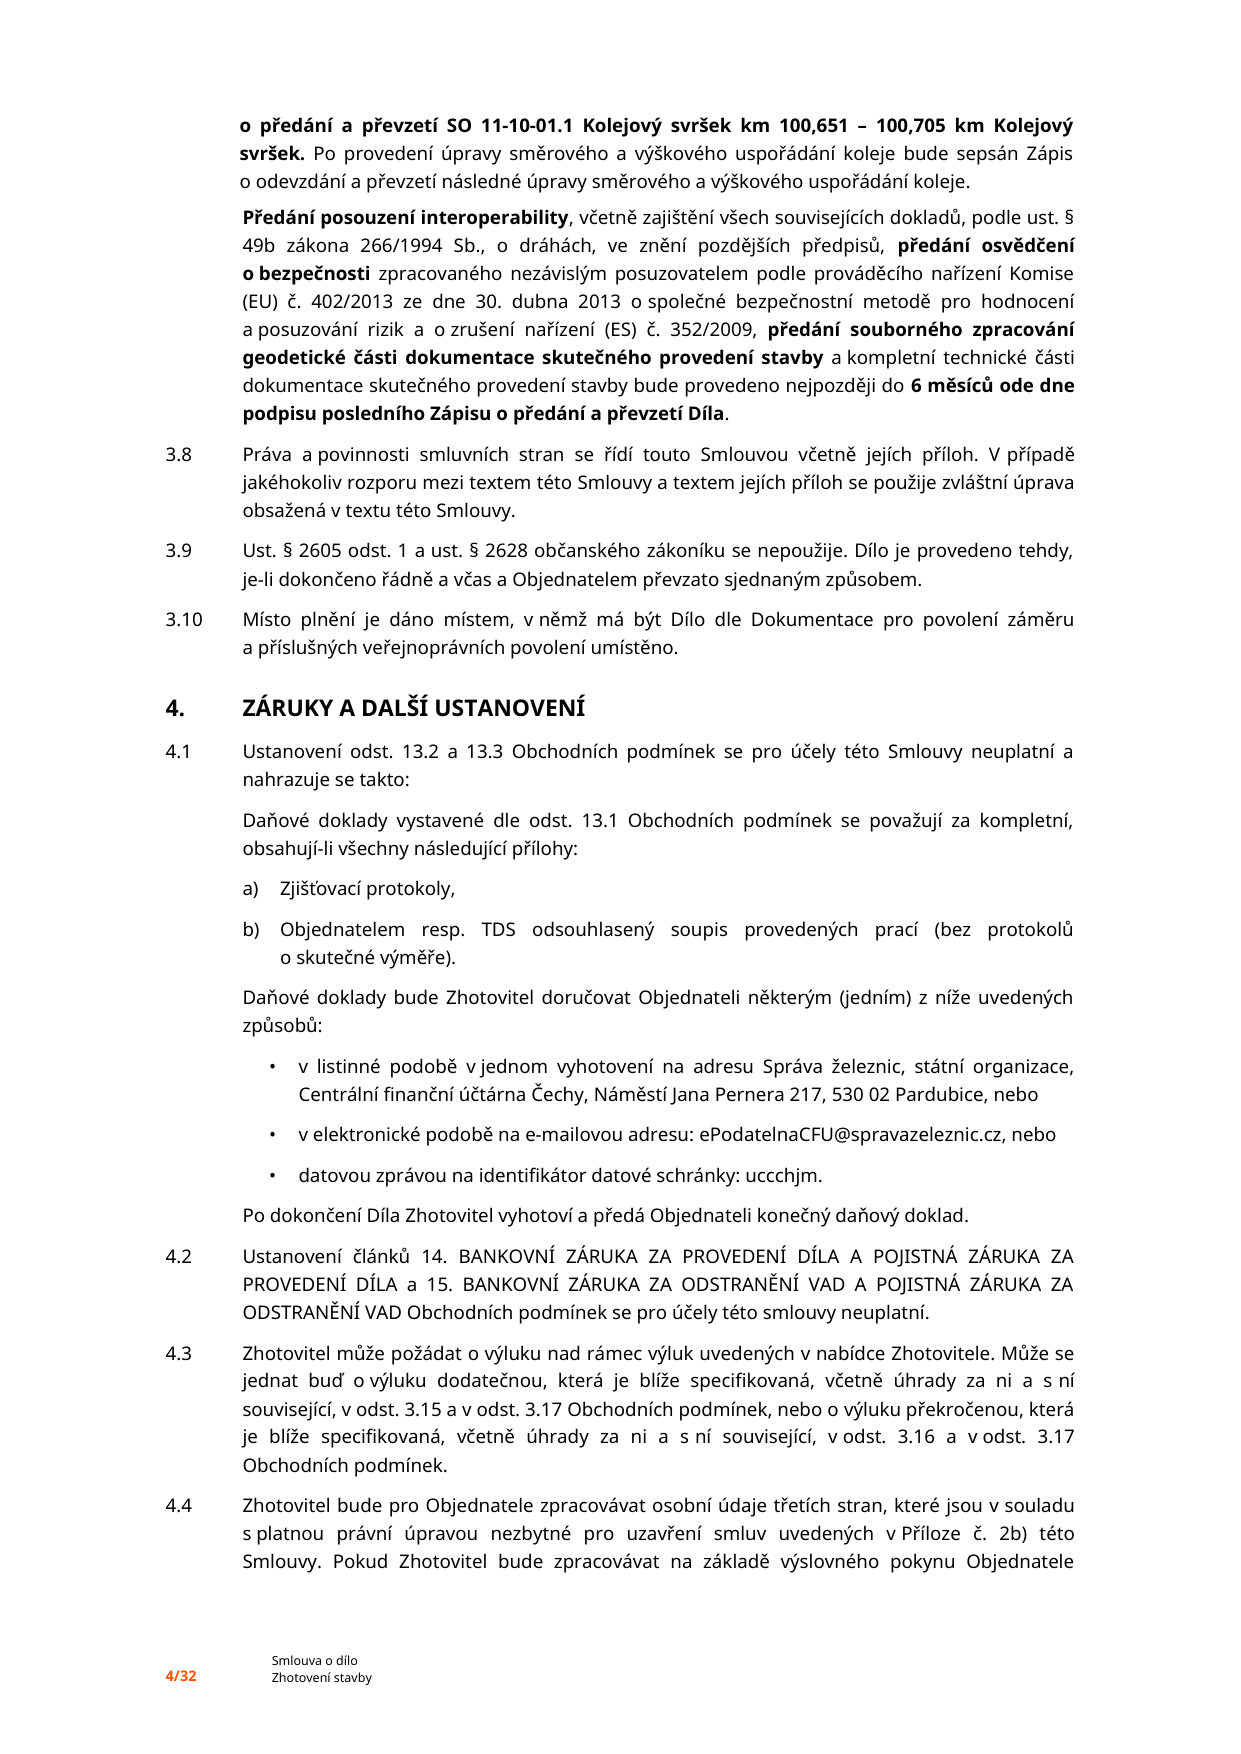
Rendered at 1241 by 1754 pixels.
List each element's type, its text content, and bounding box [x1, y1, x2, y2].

text Práva a povinnosti smluvních stran se řídí touto Smlouvou včetně jejích příloh. V případě jakéhokoliv rozporu mezi textem této Smlouvy a textem jejích příloh se použije zvláštní úprava obsažená v textu této Smlouvy. [165, 441, 1075, 523]
text Ustanovení článků 14. BANKOVNÍ ZÁRUKA ZA PROVEDENÍ DÍLA A POJISTNÁ ZÁRUKA ZA PROVEDENÍ DÍLA a 15. BANKOVNÍ ZÁRUKA ZA ODSTRANĚNÍ VAD A POJISTNÁ ZÁRUKA ZA ODSTRANĚNÍ VAD Obchodních podmínek se pro účely této smlouvy neuplatní. [165, 1243, 1075, 1325]
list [239, 112, 1075, 194]
text Místo plnění je dáno místem, v němž má být Dílo dle Dokumentace pro povolení záměru a příslušných veřejnoprávních povolení umístěno. [165, 606, 1075, 660]
text Předání posouzení interoperability, včetně zajištění všech souvisejících dokladů, podle ust. § 49b zákona 266/1994 Sb., o dráhách, ve znění pozdějších předpisů, předání osvědčení o bezpečnosti zpracovaného nezávislým posuzovatelem podle prováděcího nařízení Komise (EU) č. 402/2013 ze dne 30. dubna 2013 o společné bezpečnostní metodě pro hodnocení a posuzování rizik a o zrušení nařízení (ES) č. 352/2009, předání souborného zpracování geodetické části dokumentace skutečného provedení stavby a kompletní technické části dokumentace skutečného provedení stavby bude provedeno nejpozději do 6 měsíců ode dne podpisu posledního Zápisu o předání a převzetí Díla. [242, 204, 1075, 426]
list Daňové doklady bude Zhotovitel doručovat Objednateli některým (jedním) z níže uvedených způsobů: [242, 984, 1075, 1038]
list • datovou zprávou na identifikátor datové schránky: uccchjm. [269, 1162, 1075, 1188]
text Ustanovení odst. 13.2 a 13.3 Obchodních podmínek se pro účely této Smlouvy neuplatní a nahrazuje se takto: [165, 738, 1075, 792]
text Zhotovitel může požádat o výluku nad rámec výluk uvedených v nabídce Zhotovitele. Může se jednat buď o výluku dodatečnou, která je blíže specifikovaná, včetně úhrady za ni a s ní související, v odst. 3.15 a v odst. 3.17 Obchodních podmínek, nebo o výluku překročenou, která je blíže specifikovaná, včetně úhrady za ni a s ní související, v odst. 3.16 a v odst. 3.17 Obchodních podmínek. [165, 1340, 1075, 1477]
list • v listinné podobě v jednom vyhotovení na adresu Správa železnic, státní organizace, Centrální finanční účtárna Čechy, Náměstí Jana Pernera 217, 530 02 Pardubice, nebo [269, 1053, 1075, 1107]
text ZÁRUKY A DALŠÍ USTANOVENÍ [165, 692, 1075, 723]
list Zjišťovací protokoly, [242, 876, 1075, 901]
list Daňové doklady vystavené dle odst. 13.1 Obchodních podmínek se považují za kompletní, obsahují-li všechny následující přílohy: [242, 807, 1075, 861]
text Ust. § 2605 odst. 1 a ust. § 2628 občanského zákoníku se nepoužije. Dílo je provedeno tehdy, je-li dokončeno řádně a včas a Objednatelem převzato sjednaným způsobem. [165, 538, 1075, 591]
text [165, 1492, 1075, 1574]
list Po dokončení Díla Zhotovitel vyhotoví a předá Objednateli konečný daňový doklad. [242, 1203, 1075, 1228]
list Objednatelem resp. TDS odsouhlasený soupis provedených prací (bez protokolů o skutečné výměře). [242, 916, 1075, 969]
list • v elektronické podobě na e-mailovou adresu: ePodatelnaCFU@spravazeleznic.cz, nebo [269, 1122, 1075, 1147]
